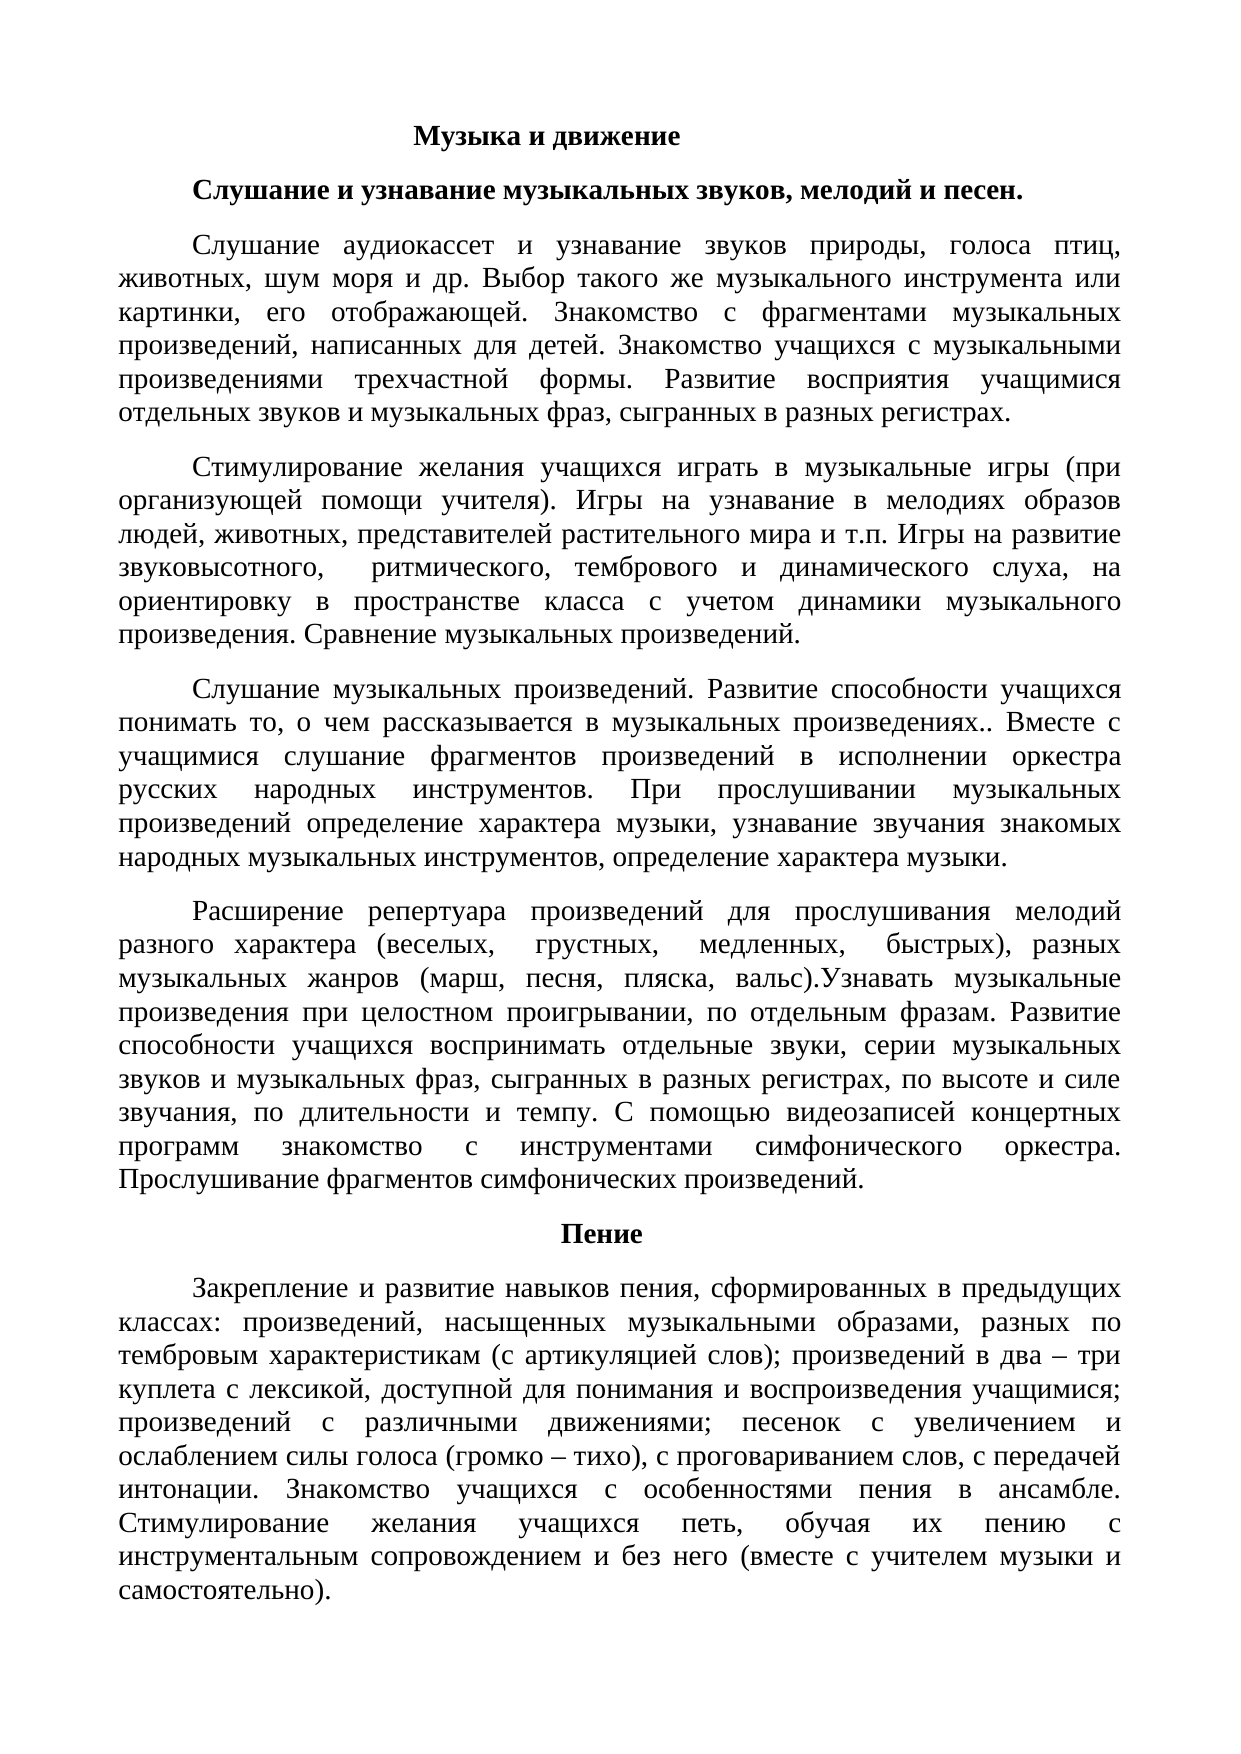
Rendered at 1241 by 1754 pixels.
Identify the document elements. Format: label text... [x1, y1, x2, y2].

text Стимулирование желания учащихся играть в музыкальные игры (при организующей помощи учителя). Игры на узнавание в мелодиях образов людей, животных, представителей растительного мира и т.п. Игры на развитие звуковысотного, ритмического, тембрового и динамического слуха, на ориентировку в пространстве класса с учетом динамики музыкального произведения. Сравнение музыкальных произведений. [118, 449, 1122, 650]
text Закрепление и развитие навыков пения, сформированных в предыдущих классах: произведений, насыщенных музыкальными образами, разных по тембровым характеристикам (с артикуляцией слов); произведений в два – три куплета с лексикой, доступной для понимания и воспроизведения учащимися; произведений с различными движениями; песенок с увеличением и ослаблением силы голоса (громко – тихо), с проговариванием слов, с передачей интонации. Знакомство учащихся с особенностями пения в ансамбле. Стимулирование желания учащихся петь, обучая их пению с инструментальным сопровождением и без него (вместе с учителем музыки и самостоятельно). [118, 1270, 1122, 1606]
text Слушание и узнавание музыкальных звуков, мелодий и песен. [118, 172, 1122, 206]
text Музыка и движение [339, 118, 1122, 152]
text Слушание музыкальных произведений. Развитие способности учащихся понимать то, о чем рассказывается в музыкальных произведениях.. Вместе с учащимися слушание фрагментов произведений в исполнении оркестра русских народных инструментов. При прослушивании музыкальных произведений определение характера музыки, узнавание звучания знакомых народных музыкальных инструментов, определение характера музыки. [118, 671, 1122, 872]
text Слушание аудиокассет и узнавание звуков природы, голоса птиц, животных, шум моря и др. Выбор такого же музыкального инструмента или картинки, его отображающей. Знакомство с фрагментами музыкальных произведений, написанных для детей. Знакомство учащихся с музыкальными произведениями трехчастной формы. Развитие восприятия учащимися отдельных звуков и музыкальных фраз, сыгранных в разных регистрах. [118, 227, 1122, 428]
text Расширение репертуара произведений для прослушивания мелодий разного характера (веселых, грустных, медленных, быстрых), разных музыкальных жанров (марш, песня, пляска, вальс).Узнавать музыкальные произведения при целостном проигрывании, по отдельным фразам. Развитие способности учащихся воспринимать отдельные звуки, серии музыкальных звуков и музыкальных фраз, сыгранных в разных регистрах, по высоте и силе звучания, по длительности и темпу. С помощью видеозаписей концертных программ знакомство с инструментами симфонического оркестра. Прослушивание фрагментов симфонических произведений. [118, 893, 1122, 1195]
text Пение [487, 1216, 1122, 1249]
